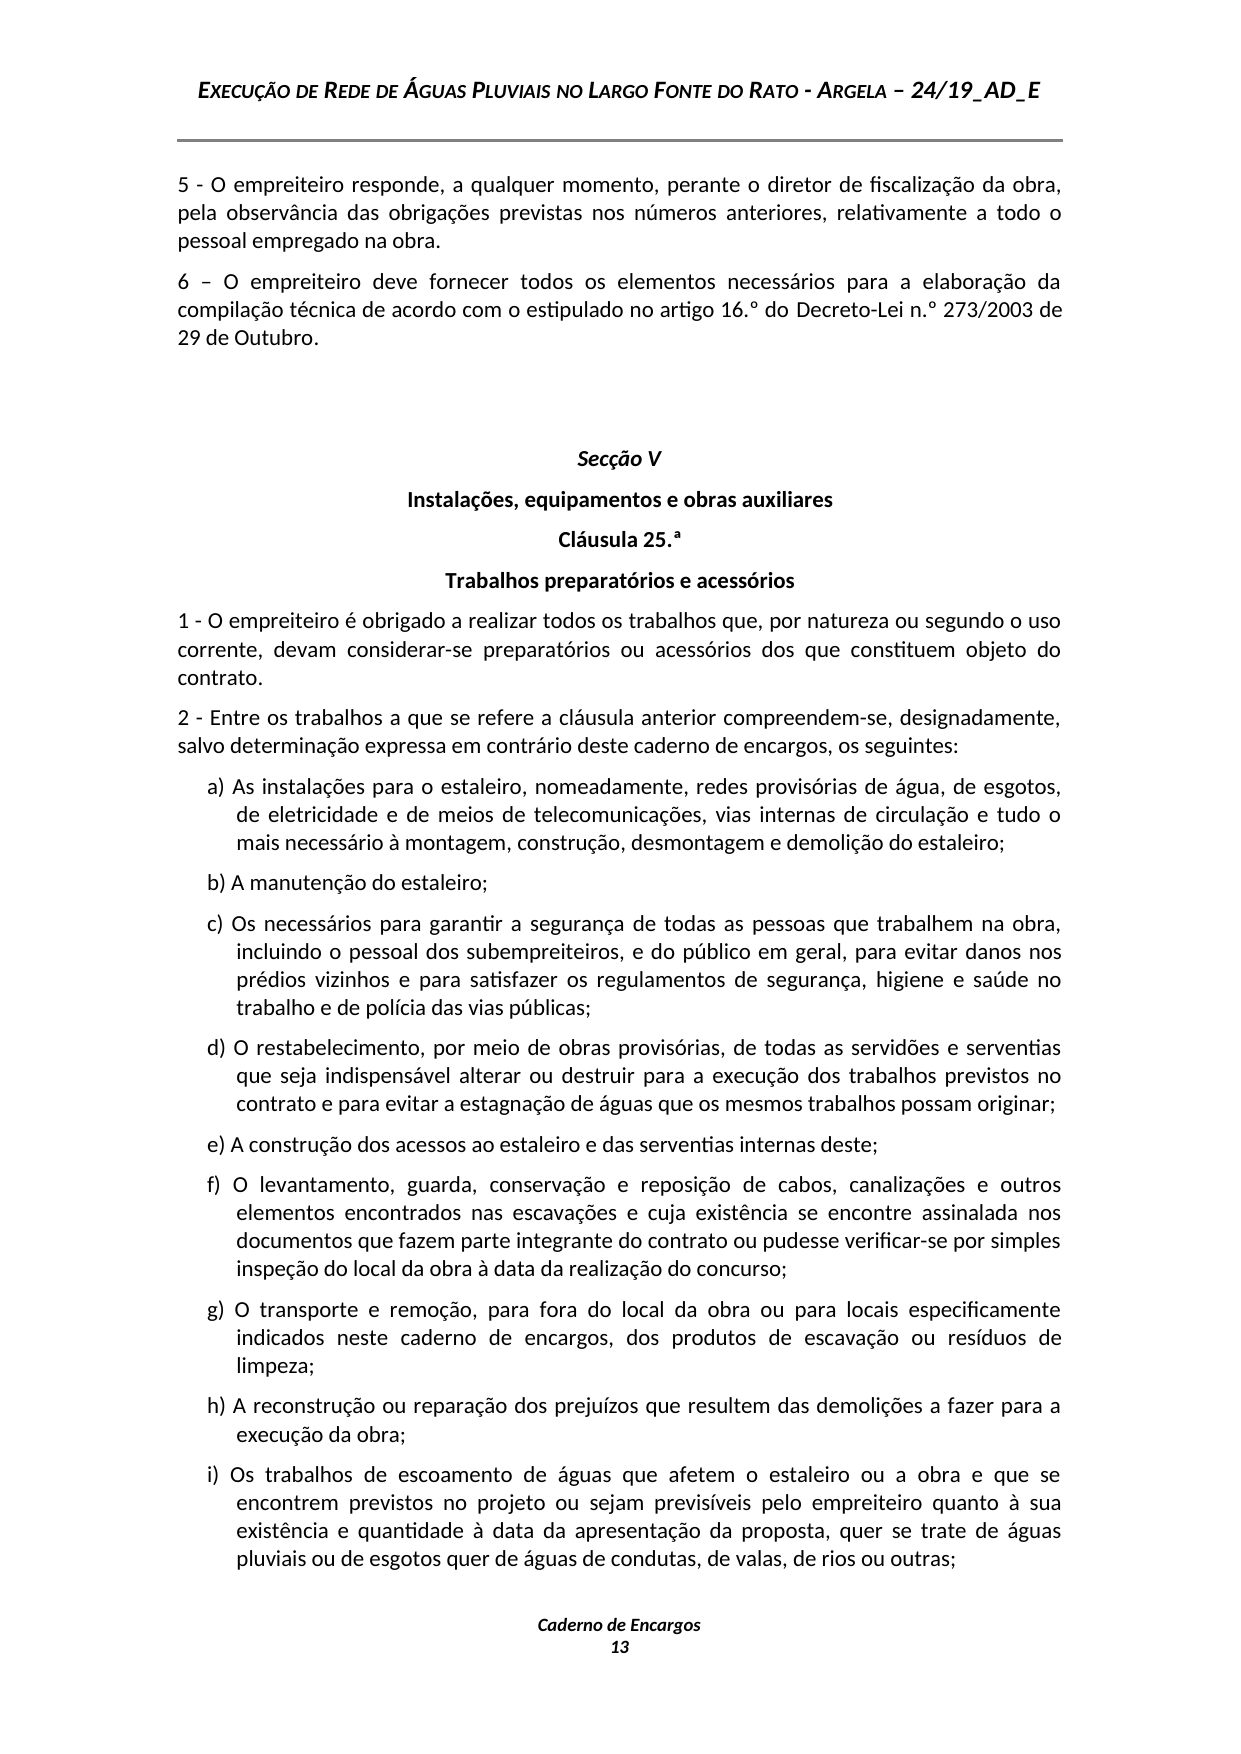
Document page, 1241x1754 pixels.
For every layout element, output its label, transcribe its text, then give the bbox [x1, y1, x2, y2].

text h) A reconstrução ou reparação dos prejuízos que resultem das demolições a fazer para a execução da obra; [207, 1392, 1063, 1448]
text d) O restabelecimento, por meio de obras provisórias, de todas as servidões e serventias que seja indispensável alterar ou destruir para a execução dos trabalhos previstos no contrato e para evitar a estagnação de águas que os mesmos trabalhos possam originar; [207, 1033, 1063, 1117]
text a) As instalações para o estaleiro, nomeadamente, redes provisórias de água, de esgotos, de eletricidade e de meios de telecomunicações, vias internas de circulação e tudo o mais necessário à montagem, construção, desmontagem e demolição do estaleiro; [207, 772, 1063, 856]
text 5 - O empreiteiro responde, a qualquer momento, perante o diretor de fiscalização da obra, pela observância das obrigações previstas nos números anteriores, relativamente a todo o pessoal empregado na obra. [177, 170, 1063, 254]
text Secção V [177, 444, 1063, 473]
text b) A manutenção do estaleiro; [207, 868, 1063, 896]
text g) O transporte e remoção, para fora do local da obra ou para locais especificamente indicados neste caderno de encargos, dos produtos de escavação ou resíduos de limpeza; [207, 1295, 1063, 1379]
text Instalações, equipamentos e obras auxiliares [177, 485, 1063, 513]
text 6 – O empreiteiro deve fornecer todos os elementos necessários para a elaboração da compilação técnica de acordo com o estipulado no artigo 16.º do Decreto-Lei n.º 273/2003 de 29 de Outubro. [177, 267, 1063, 351]
text 1 - O empreiteiro é obrigado a realizar todos os trabalhos que, por natureza ou segundo o uso corrente, devam considerar-se preparatórios ou acessórios dos que constituem objeto do contrato. [177, 607, 1063, 691]
text e) A construção dos acessos ao estaleiro e das serventias internas deste; [207, 1130, 1063, 1158]
text Cláusula 25.ª [177, 526, 1063, 554]
text i) Os trabalhos de escoamento de águas que afetem o estaleiro ou a obra e que se encontrem previstos no projeto ou sejam previsíveis pelo empreiteiro quanto à sua existência e quantidade à data da apresentação da proposta, quer se trate de águas pluviais ou de esgotos quer de águas de condutas, de valas, de rios ou outras; [207, 1460, 1063, 1572]
text c) Os necessários para garantir a segurança de todas as pessoas que trabalhem na obra, incluindo o pessoal dos subempreiteiros, e do público em geral, para evitar danos nos prédios vizinhos e para satisfazer os regulamentos de segurança, higiene e saúde no trabalho e de polícia das vias públicas; [207, 909, 1063, 1021]
text Trabalhos preparatórios e acessórios [177, 566, 1063, 594]
text 2 - Entre os trabalhos a que se refere a cláusula anterior compreendem-se, designadamente, salvo determinação expressa em contrário deste caderno de encargos, os seguintes: [177, 703, 1063, 759]
text f) O levantamento, guarda, conservação e reposição de cabos, canalizações e outros elementos encontrados nas escavações e cuja existência se encontre assinalada nos documentos que fazem parte integrante do contrato ou pudesse verificar-se por simples inspeção do local da obra à data da realização do concurso; [207, 1171, 1063, 1283]
